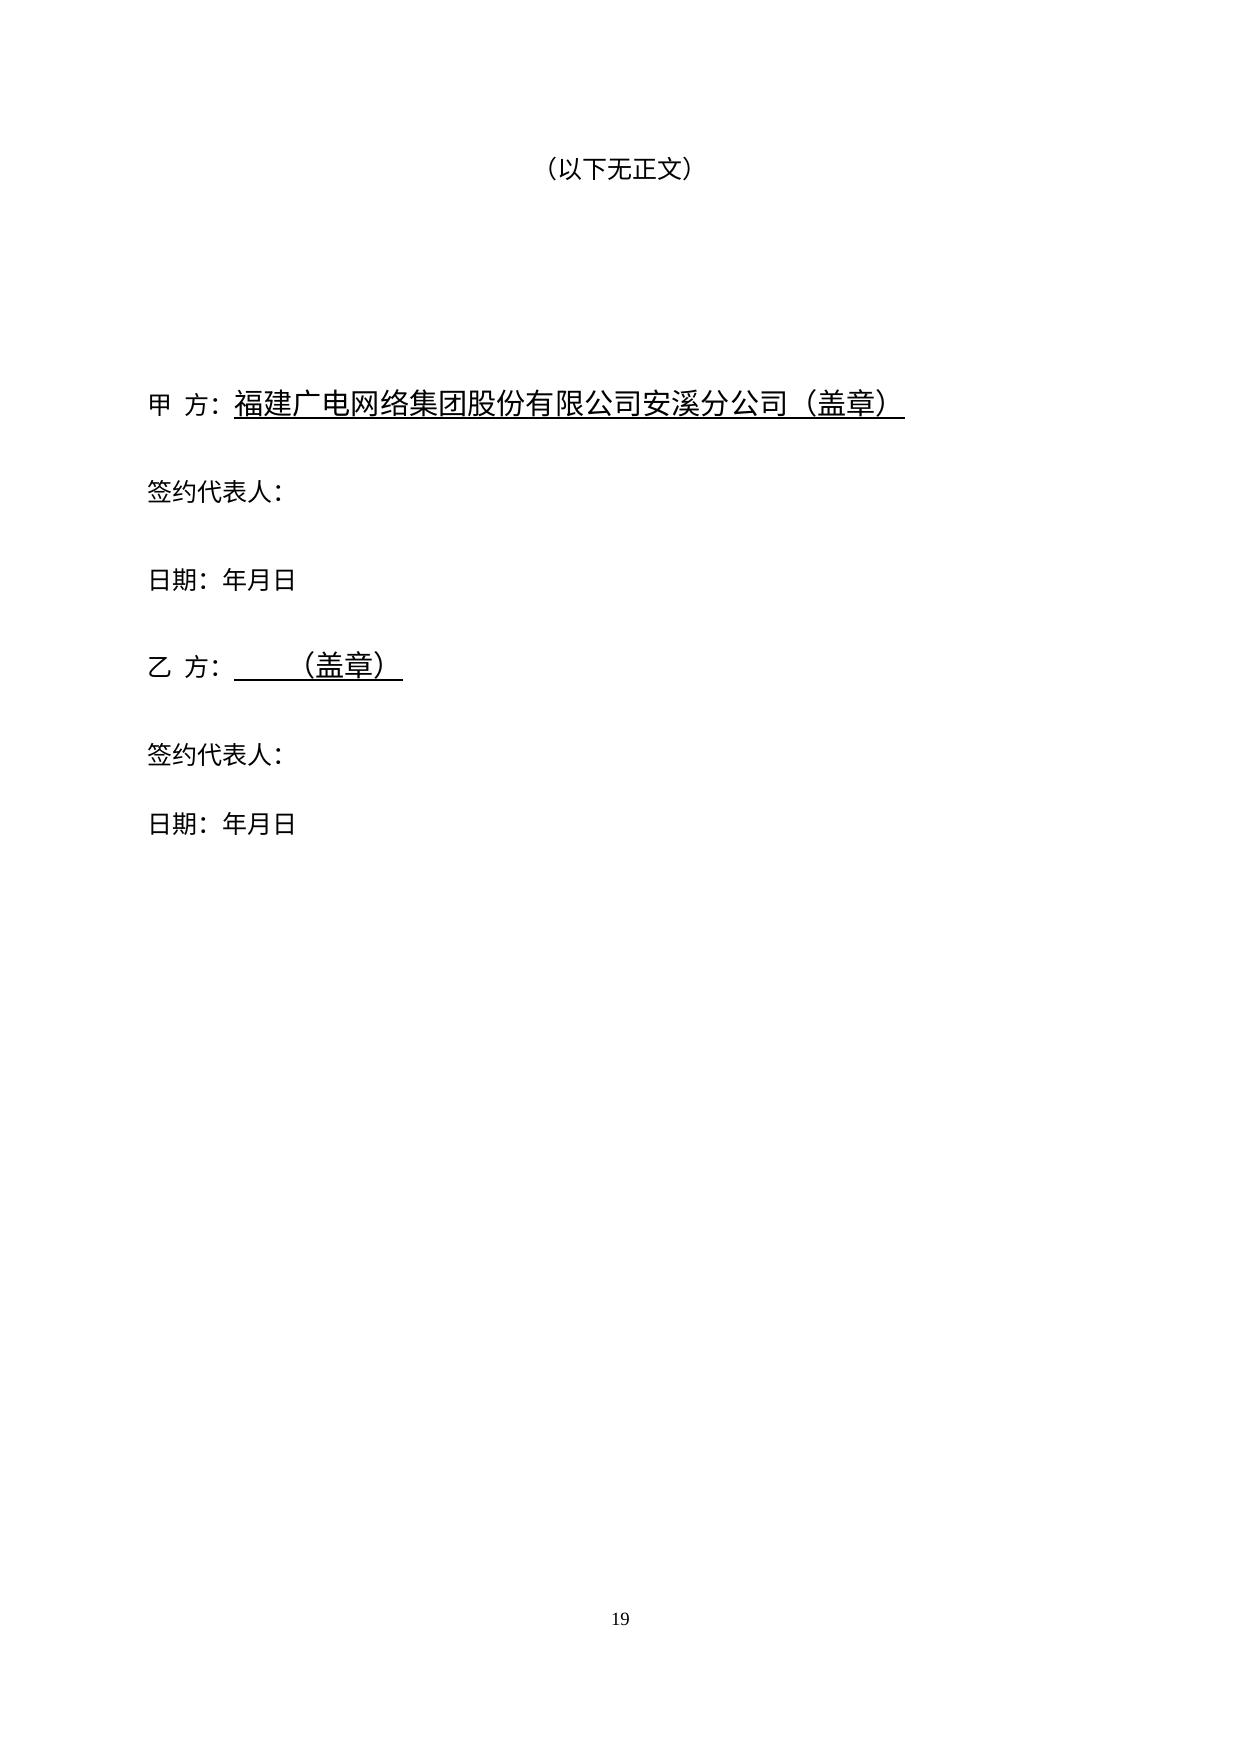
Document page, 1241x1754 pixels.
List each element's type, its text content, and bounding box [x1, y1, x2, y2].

text 签约代表人： [148, 729, 1092, 773]
text 甲 方：福建广电网络集团股份有限公司安溪分公司（盖章） [148, 379, 1092, 423]
text 签约代表人： [148, 467, 1092, 511]
text （以下无正文） [148, 150, 1092, 186]
text 日期：年月日 [148, 554, 1092, 598]
text 日期：年月日 [148, 798, 1092, 842]
text 乙 方： （盖章） [148, 642, 1092, 686]
